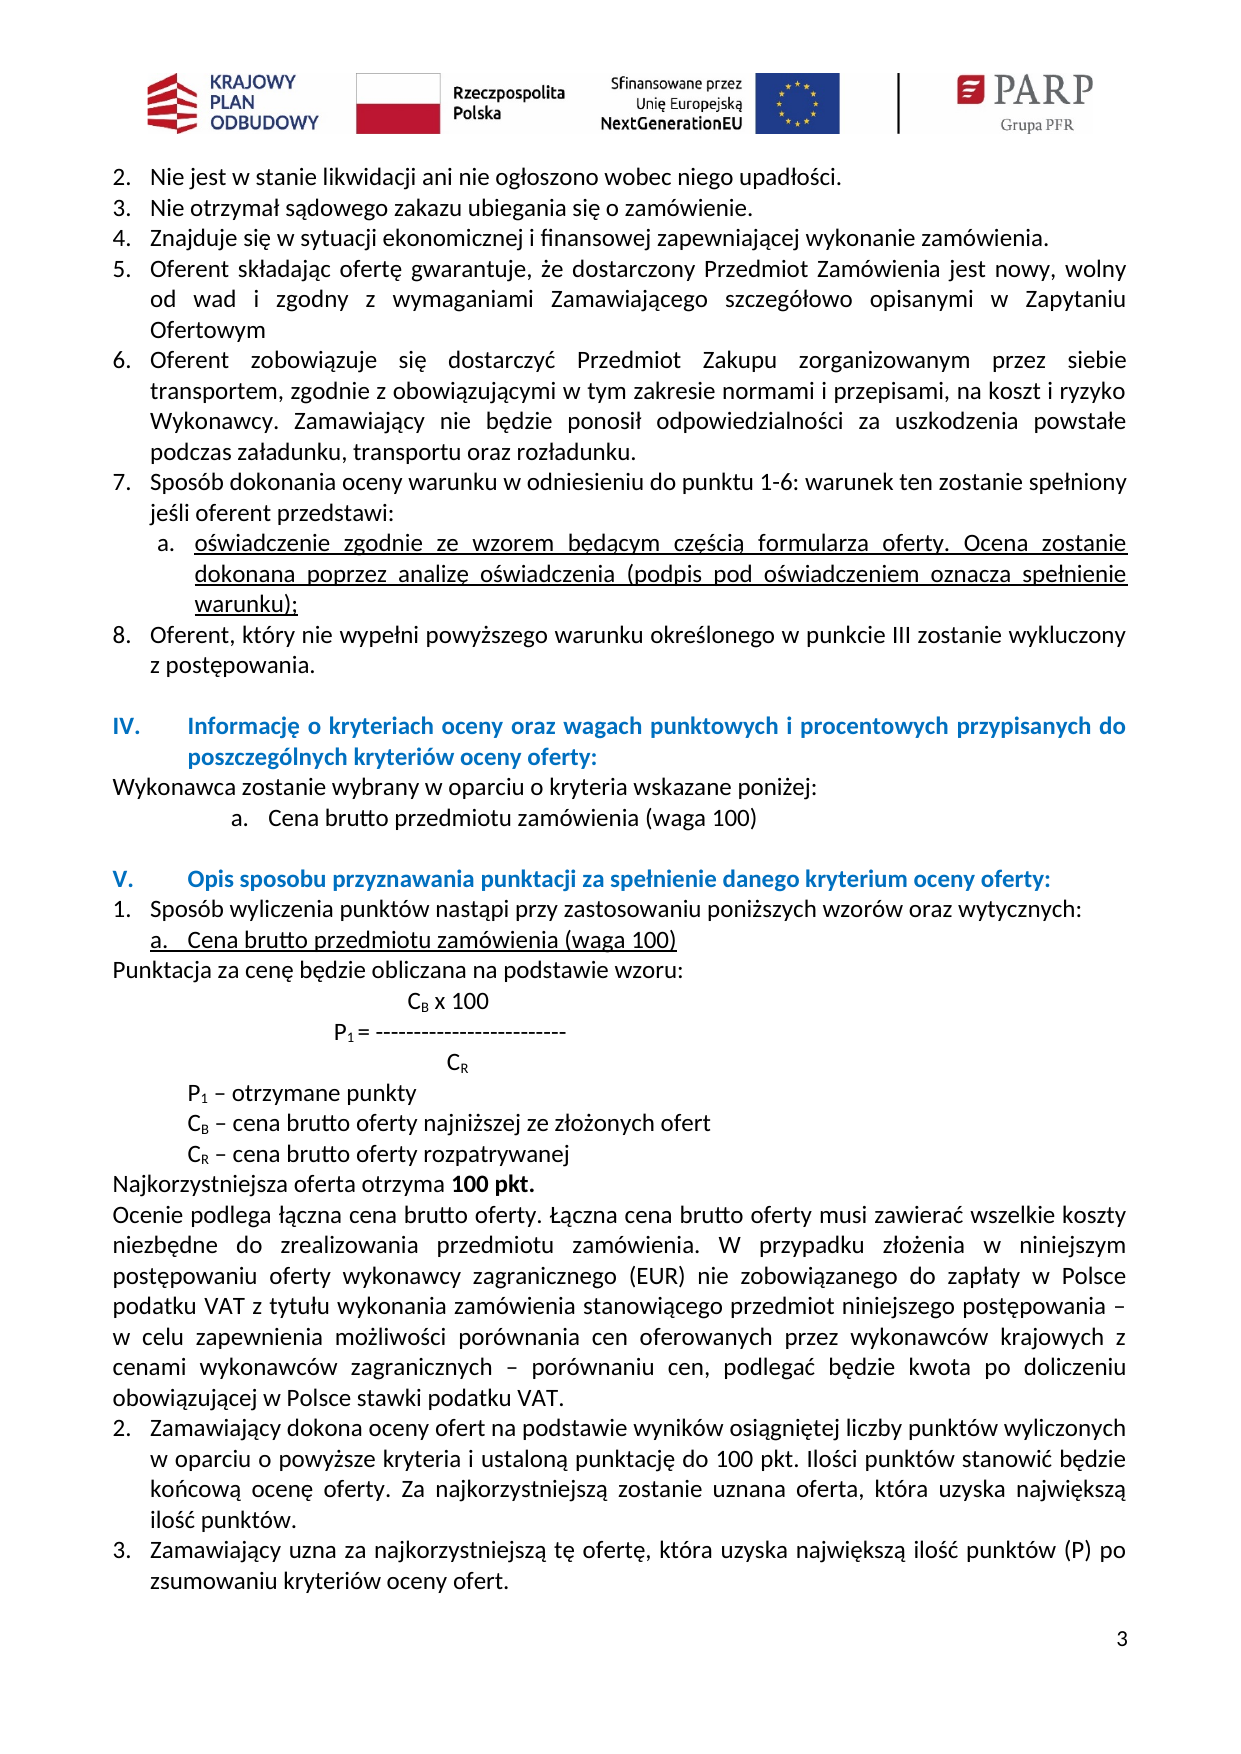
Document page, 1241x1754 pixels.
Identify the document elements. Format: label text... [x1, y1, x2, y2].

list Punktacja za cenę będzie obliczana na podstawie wzoru: [112, 955, 1128, 985]
list Informację o kryteriach oceny oraz wagach punktowych i procentowych przypisanych do poszczególnych kryteriów oceny oferty: [112, 711, 1128, 772]
list P1 = ------------------------- [334, 1016, 1128, 1046]
list Cena brutto przedmiotu zamówienia (waga 100) [150, 924, 1128, 955]
list P1 – otrzymane punkty [150, 1077, 1128, 1107]
picture [147, 73, 1093, 134]
list Sposób wyliczenia punktów nastąpi przy zastosowaniu poniższych wzorów oraz wytycznych: [112, 894, 1128, 924]
list CR – cena brutto oferty rozpatrywanej [150, 1138, 1128, 1168]
list Sposób dokonania oceny warunku w odniesieniu do punktu 1-6: warunek ten zostanie spełniony jeśli oferent przedstawi: [112, 466, 1128, 527]
list CR [334, 1046, 1128, 1077]
list Opis sposobu przyznawania punktacji za spełnienie danego kryterium oceny oferty: [112, 863, 1128, 894]
list Zamawiający uzna za najkorzystniejszą tę ofertę, która uzyska największą ilość punktów (P) po zsumowaniu kryteriów oceny ofert. [112, 1534, 1128, 1596]
list oświadczenie zgodnie ze wzorem będącym częścią formularza oferty. Ocena zostanie dokonana poprzez analizę oświadczenia (podpis pod oświadczeniem oznacza spełnienie warunku); [157, 527, 1128, 619]
list Oferent składając ofertę gwarantuje, że dostarczony Przedmiot Zamówienia jest nowy, wolny od wad i zgodny z wymaganiami Zamawiającego szczegółowo opisanymi w Zapytaniu Ofertowym [112, 253, 1128, 344]
list Najkorzystniejsza oferta otrzyma 100 pkt. [112, 1168, 1128, 1199]
list CB – cena brutto oferty najniższej ze złożonych ofert [150, 1107, 1128, 1138]
list Cena brutto przedmiotu zamówienia (waga 100) [231, 802, 1128, 833]
list Nie otrzymał sądowego zakazu ubiegania się o zamówienie. [112, 192, 1128, 222]
text Ocenie podlega łączna cena brutto oferty. Łączna cena brutto oferty musi zawierać wszelkie koszty niezbędne do zrealizowania przedmiotu zamówienia. W przypadku złożenia w niniejszym postępowaniu oferty wykonawcy zagranicznego (EUR) nie zobowiązanego do zapłaty w Polsce podatku VAT z tytułu wykonania zamówienia stanowiącego przedmiot niniejszego postępowania – w celu zapewnienia możliwości porównania cen oferowanych przez wykonawców krajowych z cenami wykonawców zagranicznych – porównaniu cen, podlegać będzie kwota po doliczeniu obowiązującej w Polsce stawki podatku VAT. [112, 1199, 1128, 1412]
list Oferent zobowiązuje się dostarczyć Przedmiot Zakupu zorganizowanym przez siebie transportem, zgodnie z obowiązującymi w tym zakresie normami i przepisami, na koszt i ryzyko Wykonawcy. Zamawiający nie będzie ponosił odpowiedzialności za uszkodzenia powstałe podczas załadunku, transportu oraz rozładunku. [112, 344, 1128, 466]
list CB x 100 [407, 985, 1128, 1016]
list Oferent, który nie wypełni powyższego warunku określonego w punkcie III zostanie wykluczony z postępowania. [112, 619, 1128, 680]
list Wykonawca zostanie wybrany w oparciu o kryteria wskazane poniżej: [112, 772, 1128, 802]
list Znajduje się w sytuacji ekonomicznej i finansowej zapewniającej wykonanie zamówienia. [112, 222, 1128, 253]
list Nie jest w stanie likwidacji ani nie ogłoszono wobec niego upadłości. [112, 161, 1128, 192]
list Zamawiający dokona oceny ofert na podstawie wyników osiągniętej liczby punktów wyliczonych w oparciu o powyższe kryteria i ustaloną punktację do 100 pkt. Ilości punktów stanowić będzie końcową ocenę oferty. Za najkorzystniejszą zostanie uznana oferta, która uzyska największą ilość punktów. [112, 1412, 1128, 1534]
